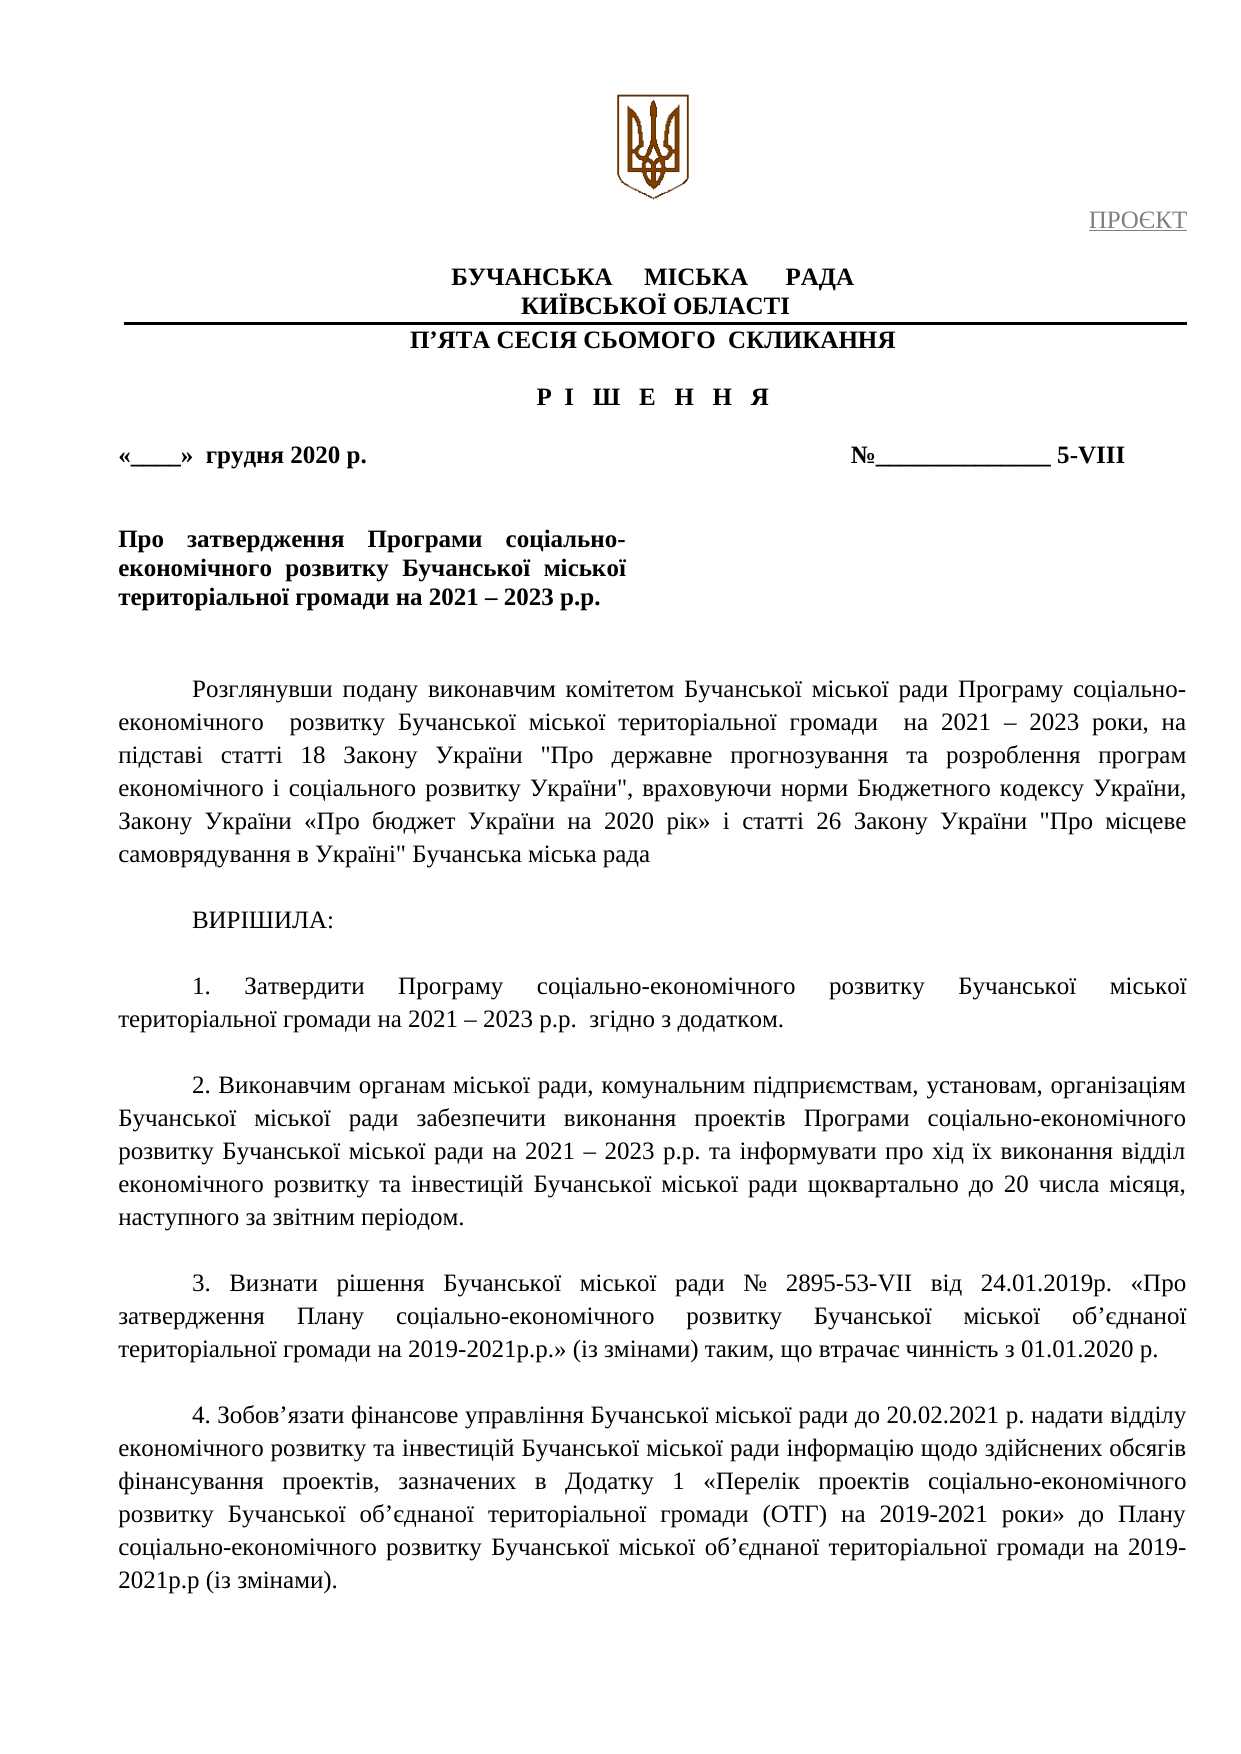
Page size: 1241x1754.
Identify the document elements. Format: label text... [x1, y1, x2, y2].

text КИЇВСЬКОЇ ОБЛАСТІ [123, 291, 1187, 325]
picture [610, 88, 695, 205]
text ВИРІШИЛА: [118, 905, 1187, 934]
text ПРОЄКТ [118, 205, 1187, 233]
text П’ЯТА СЕСІЯ СЬОМОГО СКЛИКАННЯ [118, 325, 1187, 354]
text Розглянувши подану виконавчим комітетом Бучанської міської ради Програму соціально-економічного розвитку Бучанської міської територіальної громади на 2021 – 2023 роки, на підставі статті 18 Закону України "Про державне прогнозування та розроблення програм економічного і соціального розвитку України", враховуючи норми Бюджетного кодексу України, Закону України «Про бюджет України на 2020 рік» і статті 26 Закону України "Про місцеве самоврядування в Україні" Бучанська міська рада [118, 674, 1187, 868]
text «____» грудня 2020 р. №______________ 5-VIII [118, 440, 1187, 469]
text Р І Ш Е Н Н Я [118, 382, 1187, 411]
text БУЧАНСЬКА МІСЬКА РАДА [118, 262, 1187, 291]
text 2. Виконавчим органам міської ради, комунальним підприємствам, установам, організаціям Бучанської міської ради забезпечити виконання проектів Програми соціально-економічного розвитку Бучанської міської ради на 2021 – 2023 р.р. та інформувати про хід їх виконання відділ економічного розвитку та інвестицій Бучанської міської ради щоквартально до 20 числа місяця, наступного за звітним періодом. [118, 1070, 1187, 1231]
text Про затвердження Програми соціально-економічного розвитку Бучанської міської територіальної громади на 2021 – 2023 р.р. [118, 524, 626, 611]
text 1. Затвердити Програму соціально-економічного розвитку Бучанської міської територіальної громади на 2021 – 2023 р.р. згідно з додатком. [118, 971, 1187, 1033]
text 3. Визнати рішення Бучанської міської ради № 2895-53-VII від 24.01.2019р. «Про затвердження Плану соціально-економічного розвитку Бучанської міської об’єднаної територіальної громади на 2019-2021р.р.» (із змінами) таким, що втрачає чинність з 01.01.2020 р. [118, 1268, 1187, 1363]
text 4. Зобов’язати фінансове управління Бучанської міської ради до 20.02.2021 р. надати відділу економічного розвитку та інвестицій Бучанської міської ради інформацію щодо здійснених обсягів фінансування проектів, зазначених в Додатку 1 «Перелік проектів соціально-економічного розвитку Бучанської об’єднаної територіальної громади (ОТГ) на 2019-2021 роки» до Плану соціально-економічного розвитку Бучанської міської об’єднаної територіальної громади на 2019-2021р.р (із змінами). [118, 1400, 1187, 1594]
